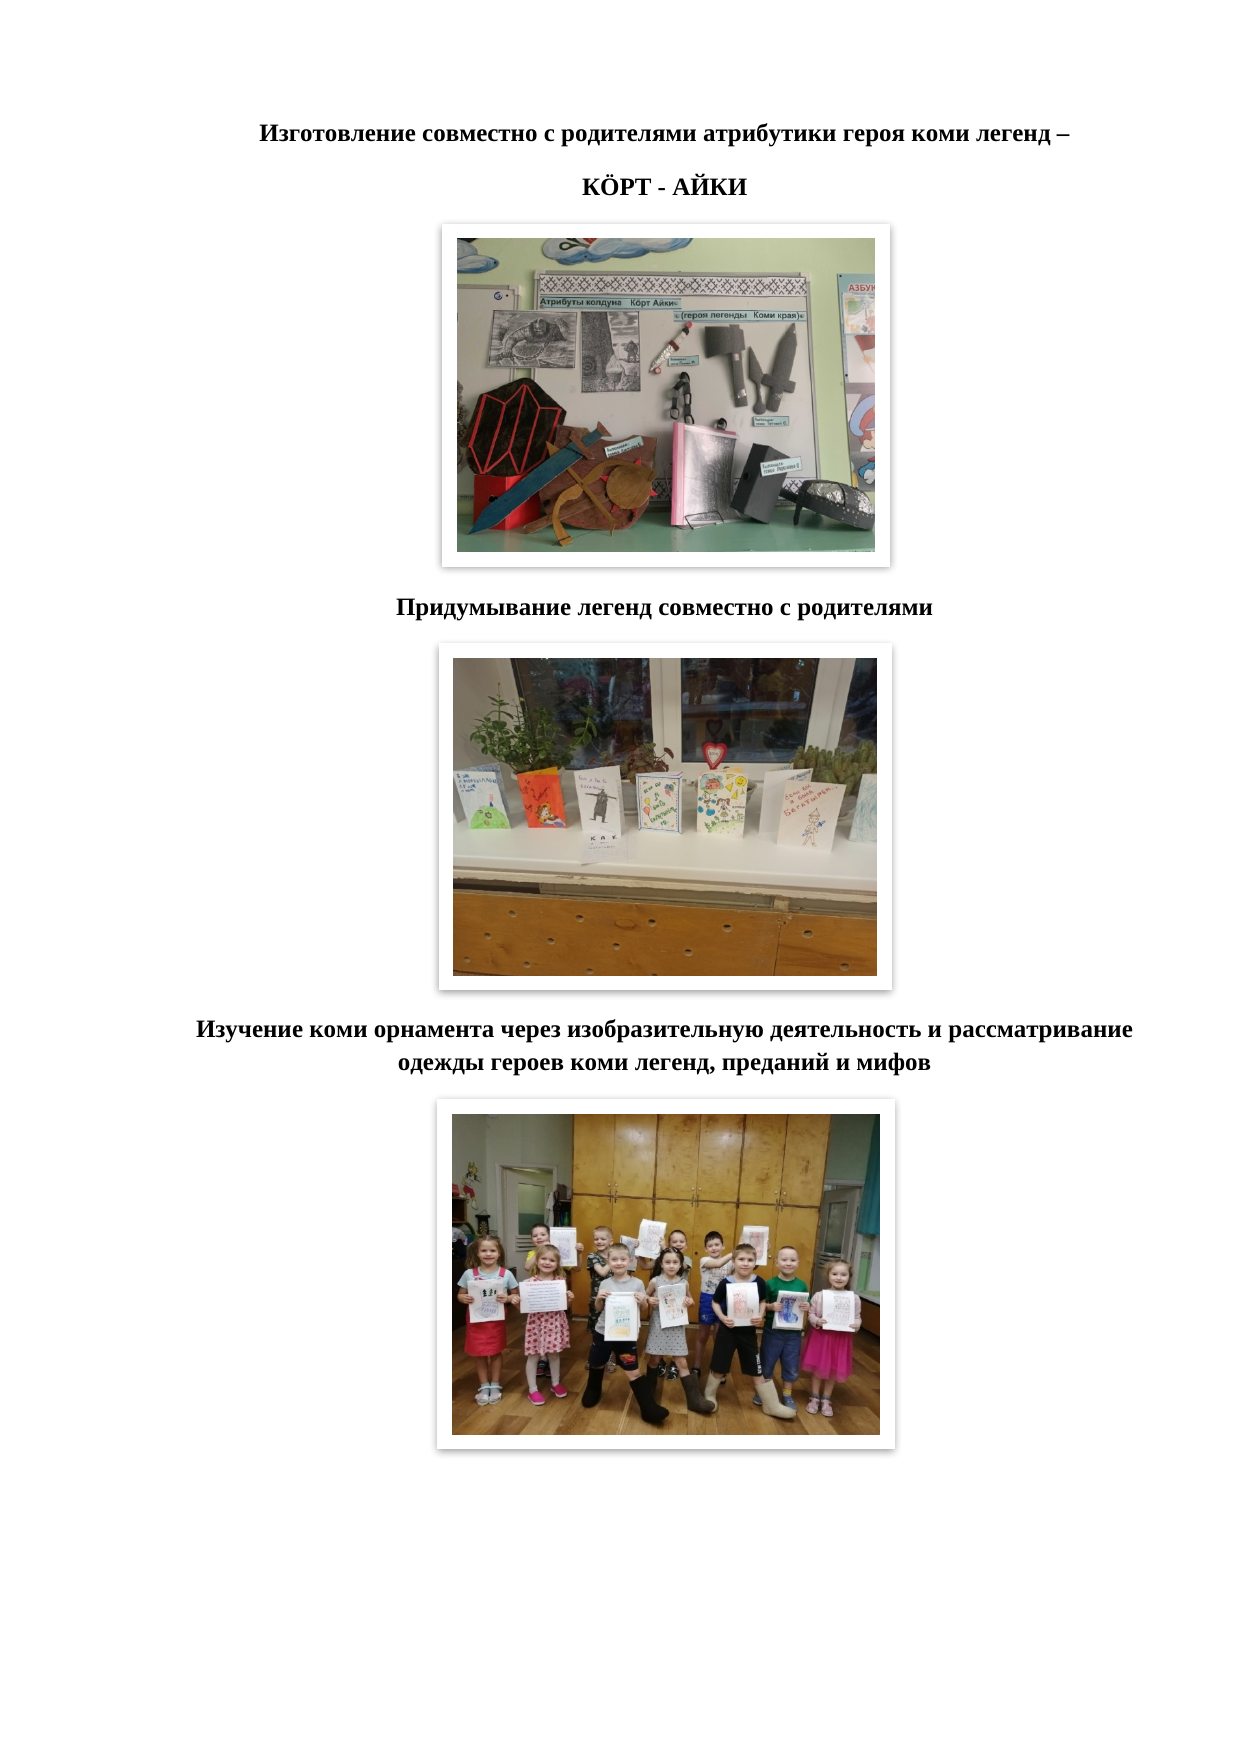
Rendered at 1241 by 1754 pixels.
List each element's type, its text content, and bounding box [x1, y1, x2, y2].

picture [452, 1114, 880, 1435]
picture [457, 238, 875, 552]
text Изучение коми орнамента через изобразительную деятельность и рассматривание одежды героев коми легенд, преданий и мифов [177, 1014, 1152, 1076]
text Придумывание легенд совместно с родителями [177, 592, 1152, 620]
picture [453, 658, 877, 976]
text Изготовление совместно с родителями атрибутики героя коми легенд – [177, 118, 1152, 147]
text КÖРТ - АЙКИ [177, 172, 1152, 201]
